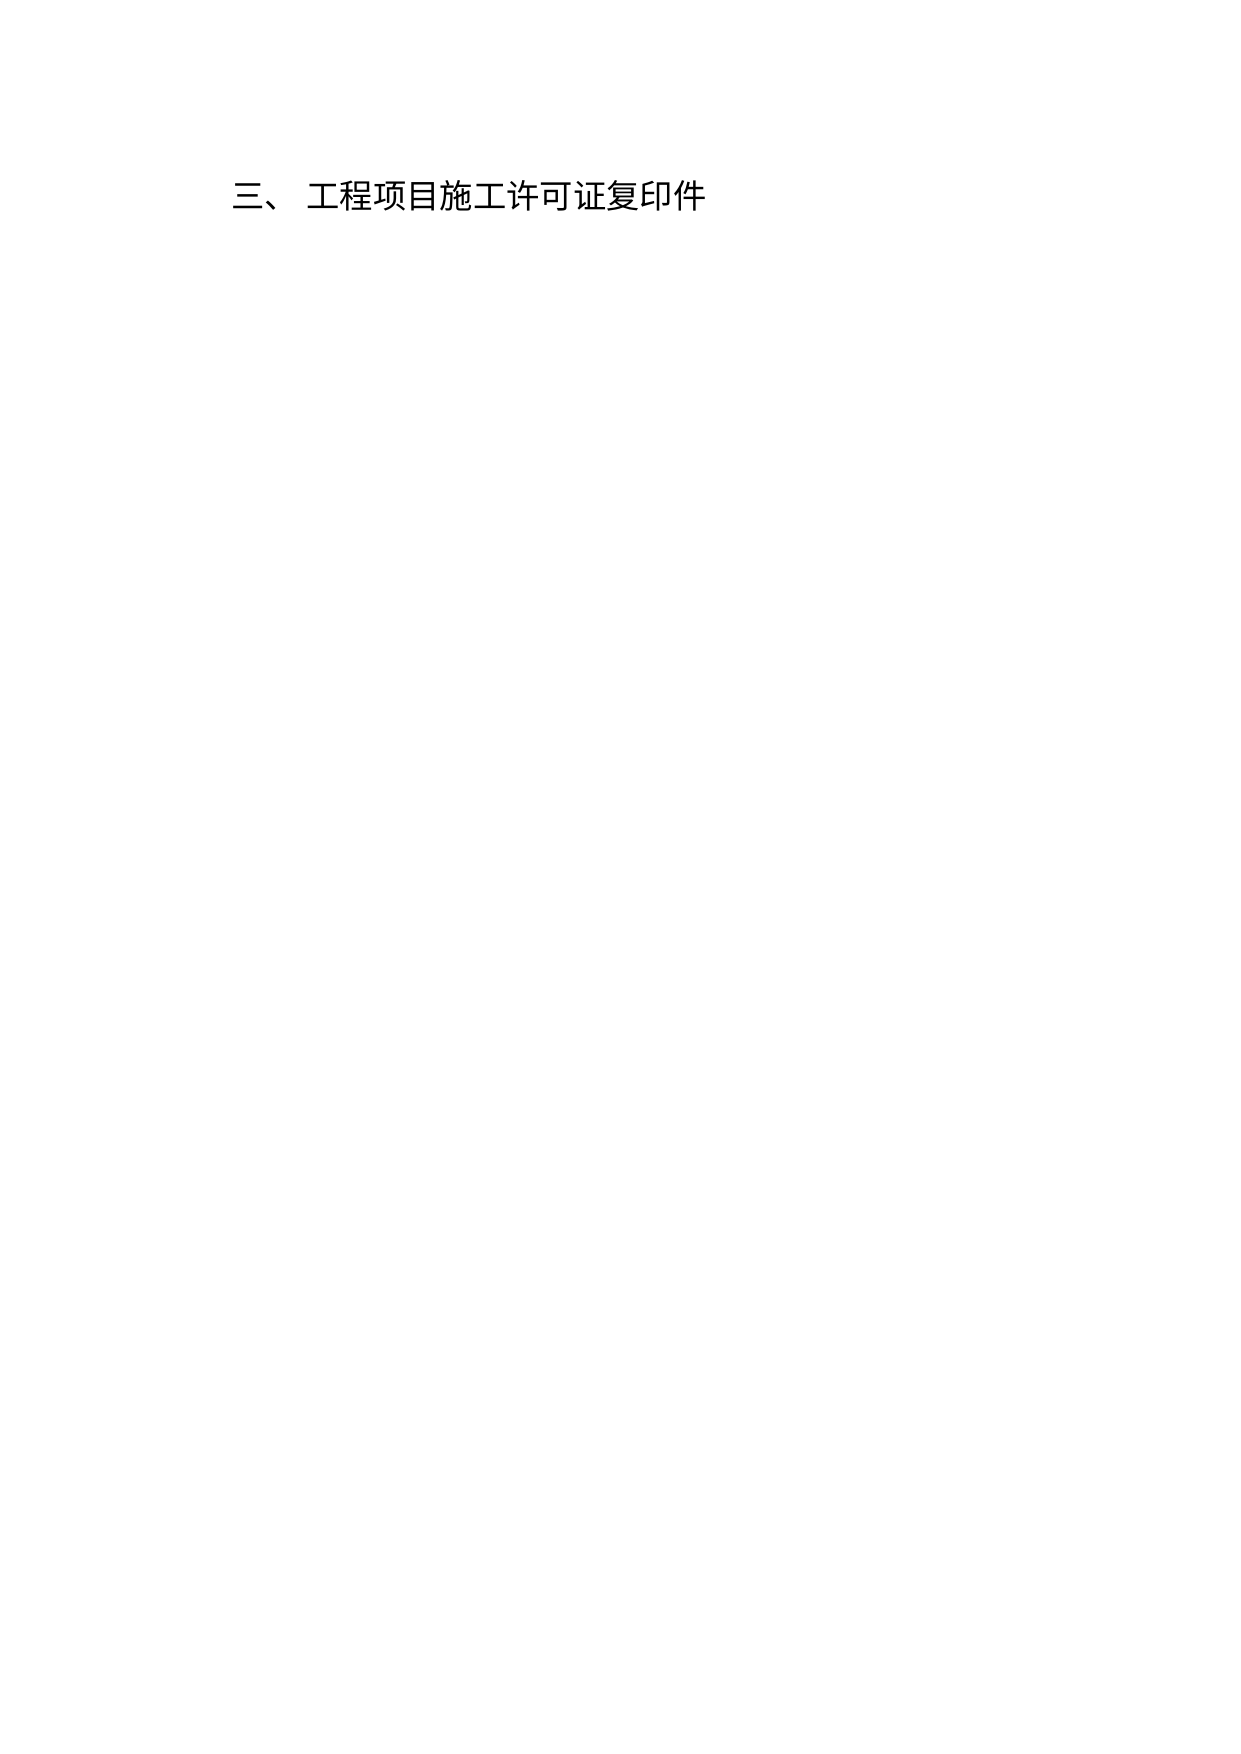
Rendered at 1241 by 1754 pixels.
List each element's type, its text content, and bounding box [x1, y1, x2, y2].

list 工程项目施工许可证复印件 [231, 162, 1107, 227]
